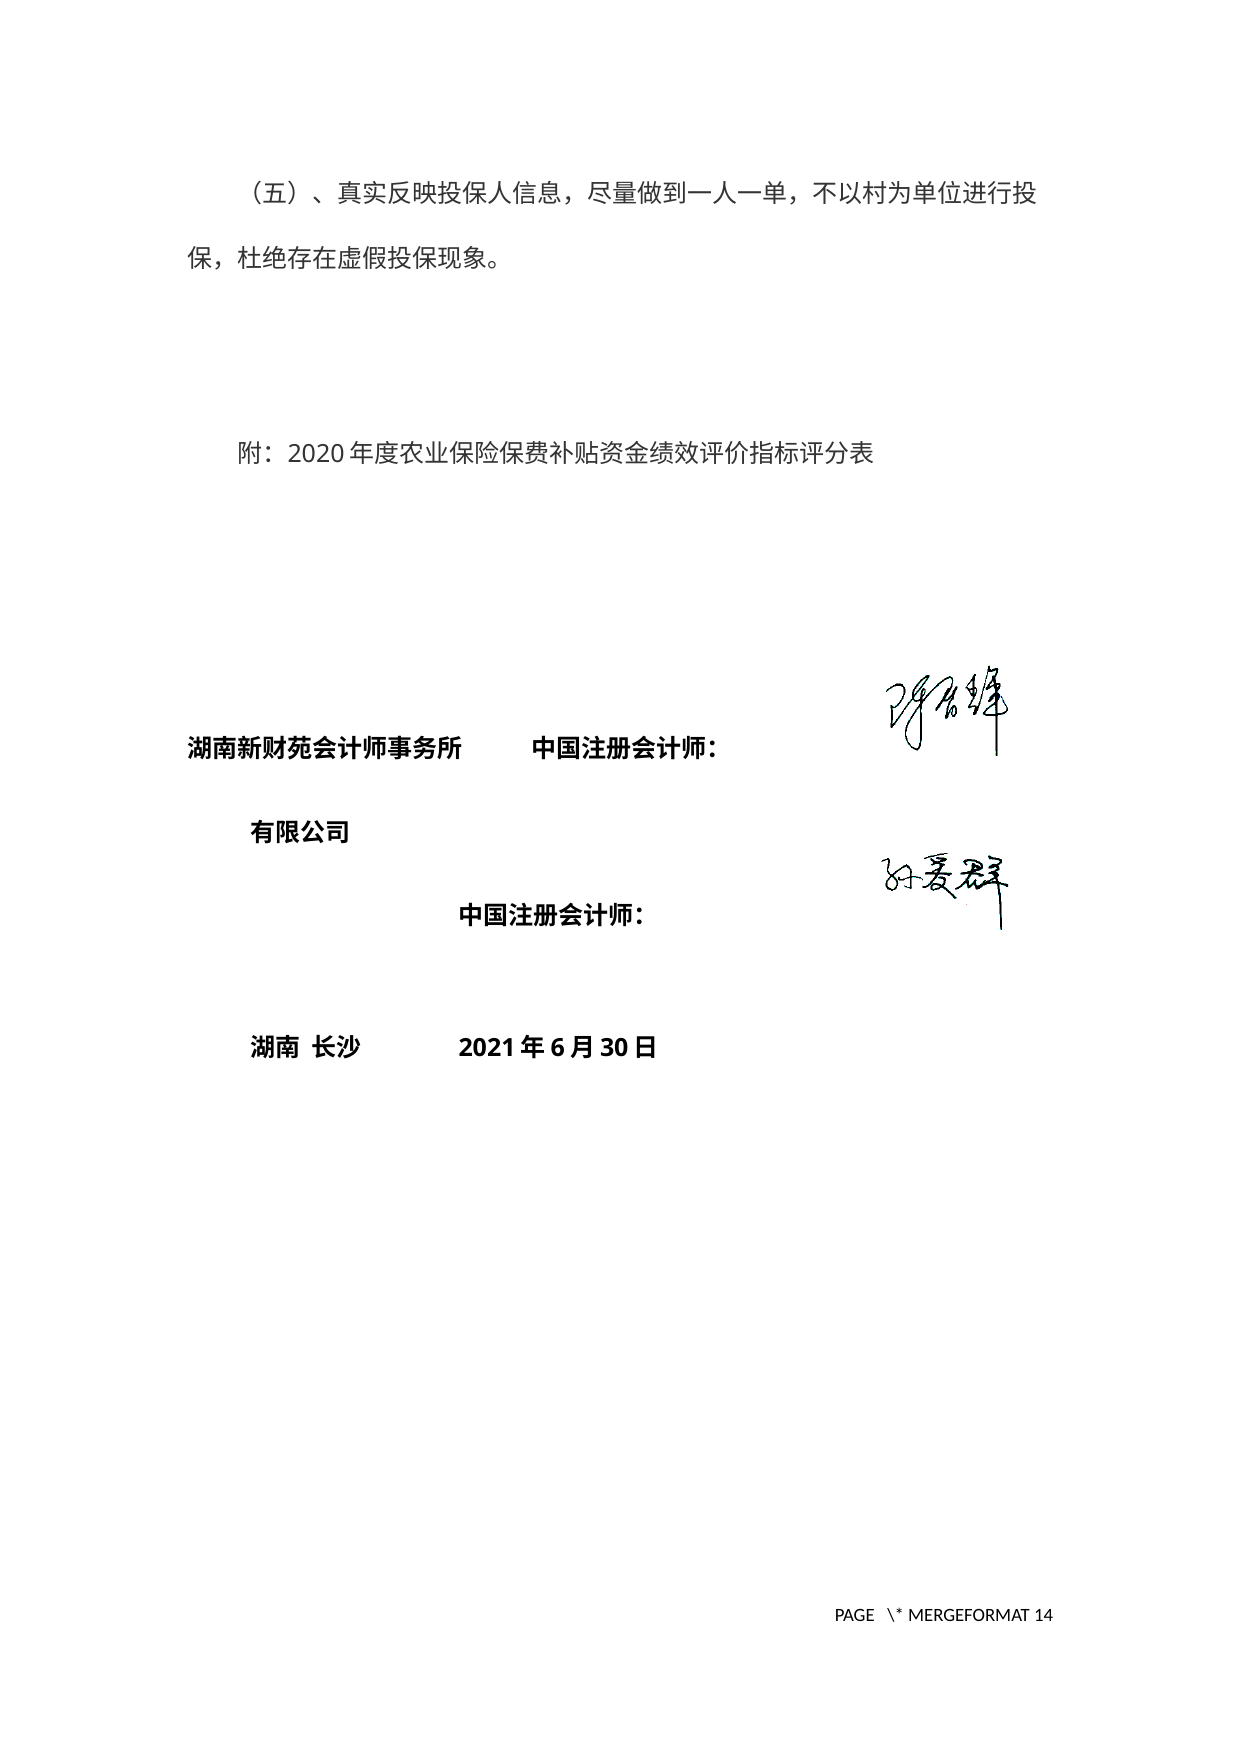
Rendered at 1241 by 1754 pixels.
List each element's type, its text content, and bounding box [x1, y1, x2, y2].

text 中国注册会计师： [187, 881, 1053, 946]
text 有限公司 [187, 798, 1053, 863]
text 附：2020年度农业保险保费补贴资金绩效评价指标评分表 [187, 419, 1053, 484]
text （五）、真实反映投保人信息，尽量做到一人一单，不以村为单位进行投保，杜绝存在虚假投保现象。 [187, 159, 1053, 289]
text 湖南新财苑会计师事务所 中国注册会计师： [187, 714, 1053, 779]
text 湖南 长沙 2021年6月30日 [187, 1013, 1053, 1078]
